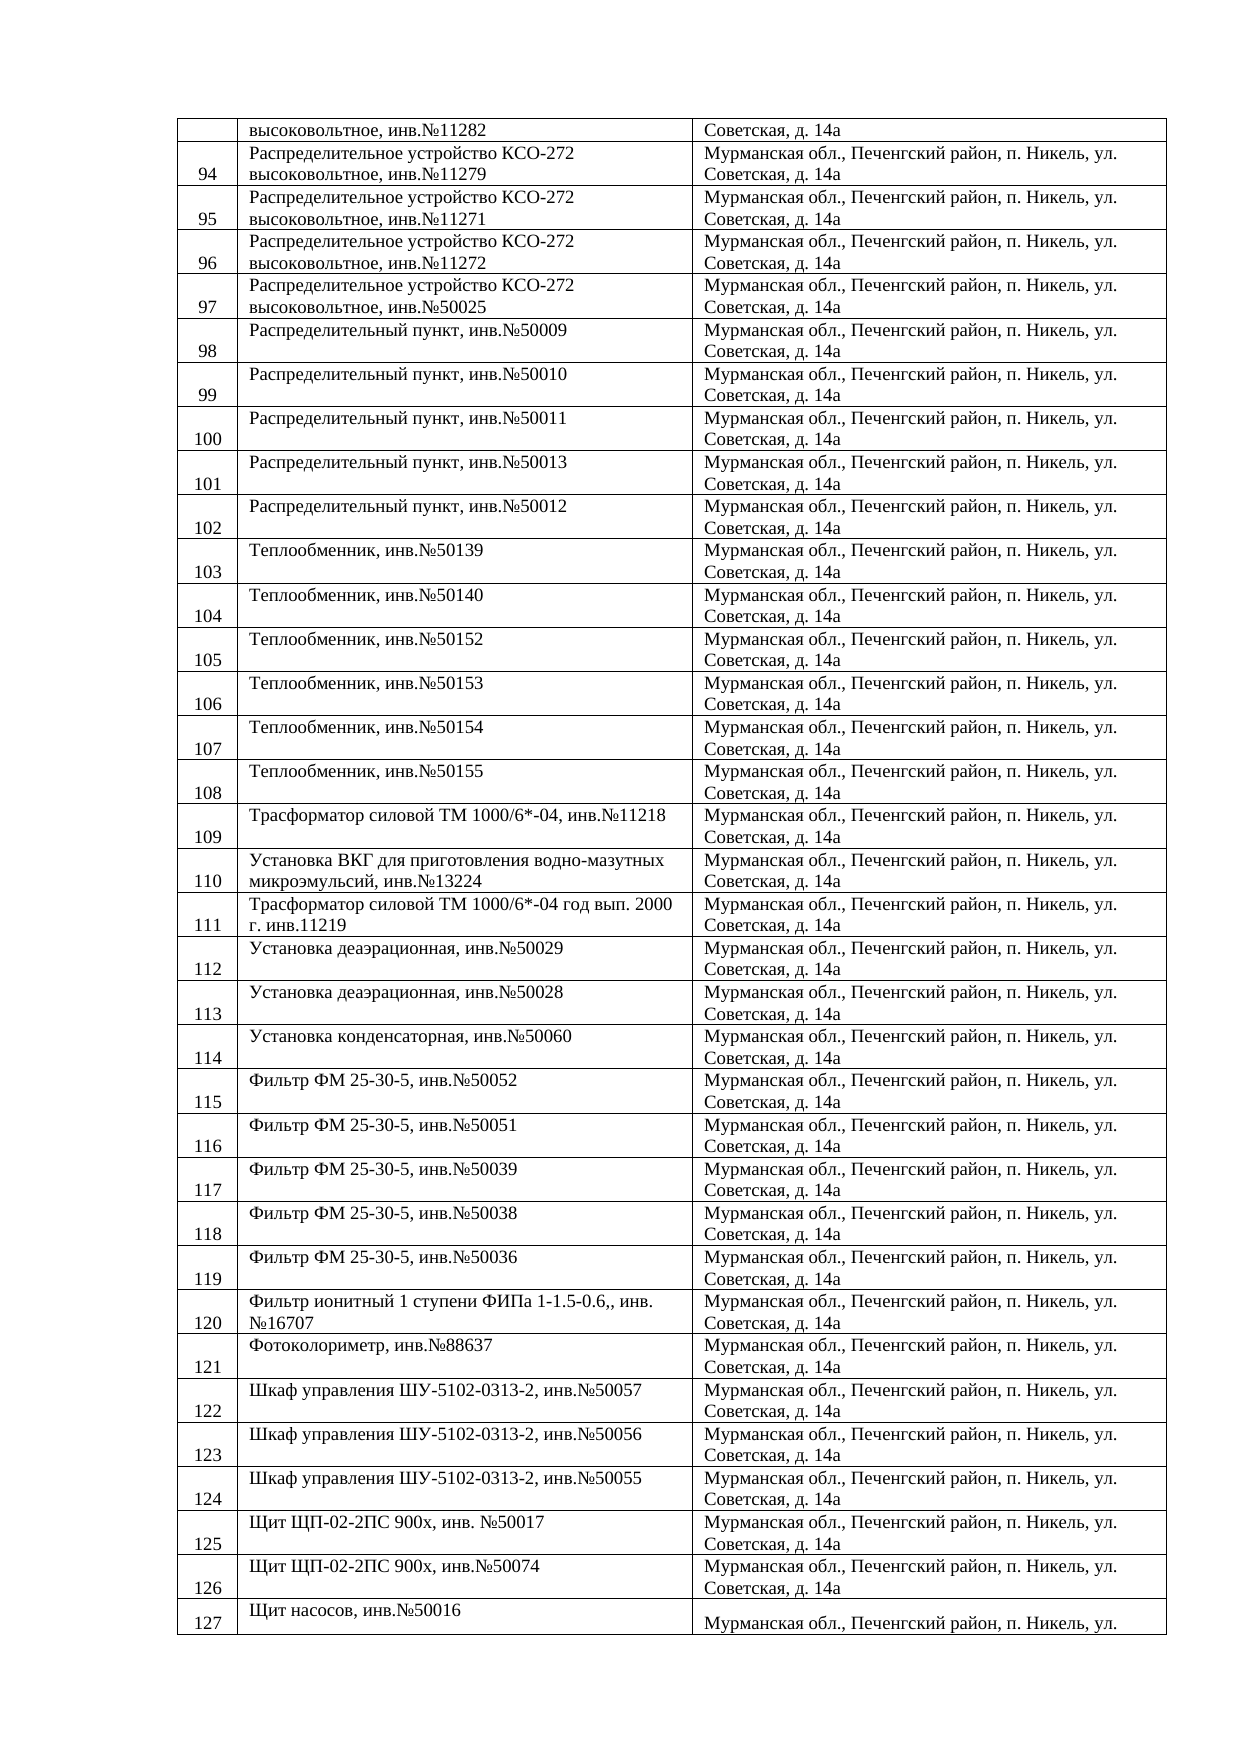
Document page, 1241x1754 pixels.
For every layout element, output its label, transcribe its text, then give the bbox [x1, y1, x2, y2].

table_cell 116 [178, 1114, 237, 1157]
table_cell Мурманская обл., Печенгский район, п. Никель, ул. Советская, д. 14а [693, 186, 1166, 229]
table_cell Теплообменник, инв.№50140 [238, 584, 692, 627]
table_cell Распределительный пункт, инв.№50013 [238, 451, 692, 494]
table_cell 113 [178, 981, 237, 1024]
table_cell 105 [178, 628, 237, 671]
table_cell Распределительный пункт, инв.№50012 [238, 495, 692, 538]
table_cell Мурманская обл., Печенгский район, п. Никель, ул. Советская, д. 14а [693, 628, 1166, 671]
table_cell 103 [178, 539, 237, 582]
table_cell Мурманская обл., Печенгский район, п. Никель, ул. Советская, д. 14а [693, 1379, 1166, 1422]
table_cell Установка деаэрационная, инв.№50028 [238, 981, 692, 1024]
table_cell Мурманская обл., Печенгский район, п. Никель, ул. Советская, д. 14а [693, 319, 1166, 362]
table_cell Шкаф управления ШУ-5102-0313-2, инв.№50055 [238, 1467, 692, 1510]
table_cell Распределительный пункт, инв.№50010 [238, 363, 692, 406]
table_cell Щит ЩП-02-2ПС 900х, инв.№50074 [238, 1555, 692, 1598]
table_cell 98 [178, 319, 237, 362]
table_cell 124 [178, 1467, 237, 1510]
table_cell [693, 142, 1166, 185]
table_cell 104 [178, 584, 237, 627]
table_cell Трасформатор силовой ТМ 1000/6*-04, инв.№11218 [238, 804, 692, 847]
table_cell Мурманская обл., Печенгский район, п. Никель, ул. Советская, д. 14а [693, 1158, 1166, 1201]
table_cell 106 [178, 672, 237, 715]
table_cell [238, 1599, 692, 1633]
table_cell Мурманская обл., Печенгский район, п. Никель, ул. Советская, д. 14а [693, 1025, 1166, 1068]
table_cell 94 [178, 142, 237, 185]
table_cell 126 [178, 1555, 237, 1598]
table_cell Фильтр ФМ 25-30-5, инв.№50051 [238, 1114, 692, 1157]
table_cell 115 [178, 1069, 237, 1112]
table_cell Фильтр ионитный 1 ступени ФИПа 1-1.5-0.6,, инв.№16707 [238, 1290, 692, 1333]
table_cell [693, 1555, 1166, 1598]
table_cell 110 [178, 849, 237, 892]
table_cell Мурманская обл., Печенгский район, п. Никель, ул. Советская, д. 14а [693, 716, 1166, 759]
table_cell Мурманская обл., Печенгский район, п. Никель, ул. Советская, д. 14а [693, 1511, 1166, 1554]
table_cell 97 [178, 274, 237, 317]
table_cell Мурманская обл., Печенгский район, п. Никель, ул. Советская, д. 14а [693, 1423, 1166, 1466]
table_cell Мурманская обл., Печенгский район, п. Никель, ул. Советская, д. 14а [693, 672, 1166, 715]
table_cell Установка деаэрационная, инв.№50029 [238, 937, 692, 980]
table_cell 122 [178, 1379, 237, 1422]
table_cell Установка конденсаторная, инв.№50060 [238, 1025, 692, 1068]
table_cell Распределительный пункт, инв.№50011 [238, 407, 692, 450]
table_cell Мурманская обл., Печенгский район, п. Никель, ул. Советская, д. 14а [693, 1334, 1166, 1377]
table_cell 100 [178, 407, 237, 450]
table_cell Трасформатор силовой ТМ 1000/6*-04 год вып. 2000 г. инв.11219 [238, 893, 692, 936]
table_cell 120 [178, 1290, 237, 1333]
table_cell Теплообменник, инв.№50154 [238, 716, 692, 759]
table_cell Мурманская обл., Печенгский район, п. Никель, ул. Советская, д. 14а [693, 893, 1166, 936]
table_cell Мурманская обл., Печенгский район, п. Никель, ул. Советская, д. 14а [693, 1069, 1166, 1112]
table_cell Мурманская обл., Печенгский район, п. Никель, ул. Советская, д. 14а [693, 760, 1166, 803]
table_cell 121 [178, 1334, 237, 1377]
table_cell Мурманская обл., Печенгский район, п. Никель, ул. Советская, д. 14а [693, 539, 1166, 582]
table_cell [238, 119, 692, 141]
table_cell Распределительное устройство КСО-272 высоковольтное, инв.№50025 [238, 274, 692, 317]
table_cell Фильтр ФМ 25-30-5, инв.№50036 [238, 1246, 692, 1289]
table_cell 123 [178, 1423, 237, 1466]
table_cell Мурманская обл., Печенгский район, п. Никель, ул. Советская, д. 14а [693, 363, 1166, 406]
table_cell Мурманская обл., Печенгский район, п. Никель, ул. Советская, д. 14а [693, 495, 1166, 538]
table_cell Мурманская обл., Печенгский район, п. Никель, ул. Советская, д. 14а [693, 584, 1166, 627]
table_cell Мурманская обл., Печенгский район, п. Никель, ул. Советская, д. 14а [693, 407, 1166, 450]
table_cell Мурманская обл., Печенгский район, п. Никель, ул. Советская, д. 14а [693, 1246, 1166, 1289]
table_cell Мурманская обл., Печенгский район, п. Никель, ул. Советская, д. 14а [693, 230, 1166, 273]
table_cell 119 [178, 1246, 237, 1289]
table_cell Мурманская обл., Печенгский район, п. Никель, ул. Советская, д. 14а [693, 1114, 1166, 1157]
table_cell 125 [178, 1511, 237, 1554]
table_cell Мурманская обл., Печенгский район, п. Никель, ул. Советская, д. 14а [693, 451, 1166, 494]
table_cell 127 [178, 1599, 237, 1633]
table_cell 95 [178, 186, 237, 229]
table_cell Мурманская обл., Печенгский район, п. Никель, ул. Советская, д. 14а [693, 804, 1166, 847]
table_cell Распределительное устройство КСО-272 высоковольтное, инв.№11279 [238, 142, 692, 185]
table_cell 109 [178, 804, 237, 847]
table_cell Фотоколориметр, инв.№88637 [238, 1334, 692, 1377]
table_cell 102 [178, 495, 237, 538]
table_cell Мурманская обл., Печенгский район, п. Никель, ул. Советская, д. 14а [693, 937, 1166, 980]
table_cell Щит ЩП-02-2ПС 900х, инв. №50017 [238, 1511, 692, 1554]
table_cell 112 [178, 937, 237, 980]
table_cell 99 [178, 363, 237, 406]
table_cell Теплообменник, инв.№50153 [238, 672, 692, 715]
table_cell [693, 1599, 1166, 1633]
table_cell Мурманская обл., Печенгский район, п. Никель, ул. Советская, д. 14а [693, 981, 1166, 1024]
table_cell 93 [178, 119, 237, 141]
table_cell Фильтр ФМ 25-30-5, инв.№50039 [238, 1158, 692, 1201]
table_cell 101 [178, 451, 237, 494]
table_cell Распределительное устройство КСО-272 высоковольтное, инв.№11271 [238, 186, 692, 229]
table_cell 117 [178, 1158, 237, 1201]
table_cell 107 [178, 716, 237, 759]
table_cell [693, 119, 1166, 141]
table_cell Мурманская обл., Печенгский район, п. Никель, ул. Советская, д. 14а [693, 274, 1166, 317]
table_cell Фильтр ФМ 25-30-5, инв.№50038 [238, 1202, 692, 1245]
table_cell Фильтр ФМ 25-30-5, инв.№50052 [238, 1069, 692, 1112]
table_cell 108 [178, 760, 237, 803]
table_cell Распределительный пункт, инв.№50009 [238, 319, 692, 362]
table_cell Шкаф управления ШУ-5102-0313-2, инв.№50056 [238, 1423, 692, 1466]
table_cell Теплообменник, инв.№50152 [238, 628, 692, 671]
table_cell Мурманская обл., Печенгский район, п. Никель, ул. Советская, д. 14а [693, 1290, 1166, 1333]
table_cell Распределительное устройство КСО-272 высоковольтное, инв.№11272 [238, 230, 692, 273]
table_cell Теплообменник, инв.№50139 [238, 539, 692, 582]
table_cell Мурманская обл., Печенгский район, п. Никель, ул. Советская, д. 14а [693, 849, 1166, 892]
table_cell Мурманская обл., Печенгский район, п. Никель, ул. Советская, д. 14а [693, 1202, 1166, 1245]
table_cell 96 [178, 230, 237, 273]
table_cell Теплообменник, инв.№50155 [238, 760, 692, 803]
table_cell 118 [178, 1202, 237, 1245]
table_cell Шкаф управления ШУ-5102-0313-2, инв.№50057 [238, 1379, 692, 1422]
table_cell 111 [178, 893, 237, 936]
table_cell Мурманская обл., Печенгский район, п. Никель, ул. Советская, д. 14а [693, 1467, 1166, 1510]
table_cell 114 [178, 1025, 237, 1068]
table_cell Установка ВКГ для приготовления водно-мазутных микроэмульсий, инв.№13224 [238, 849, 692, 892]
